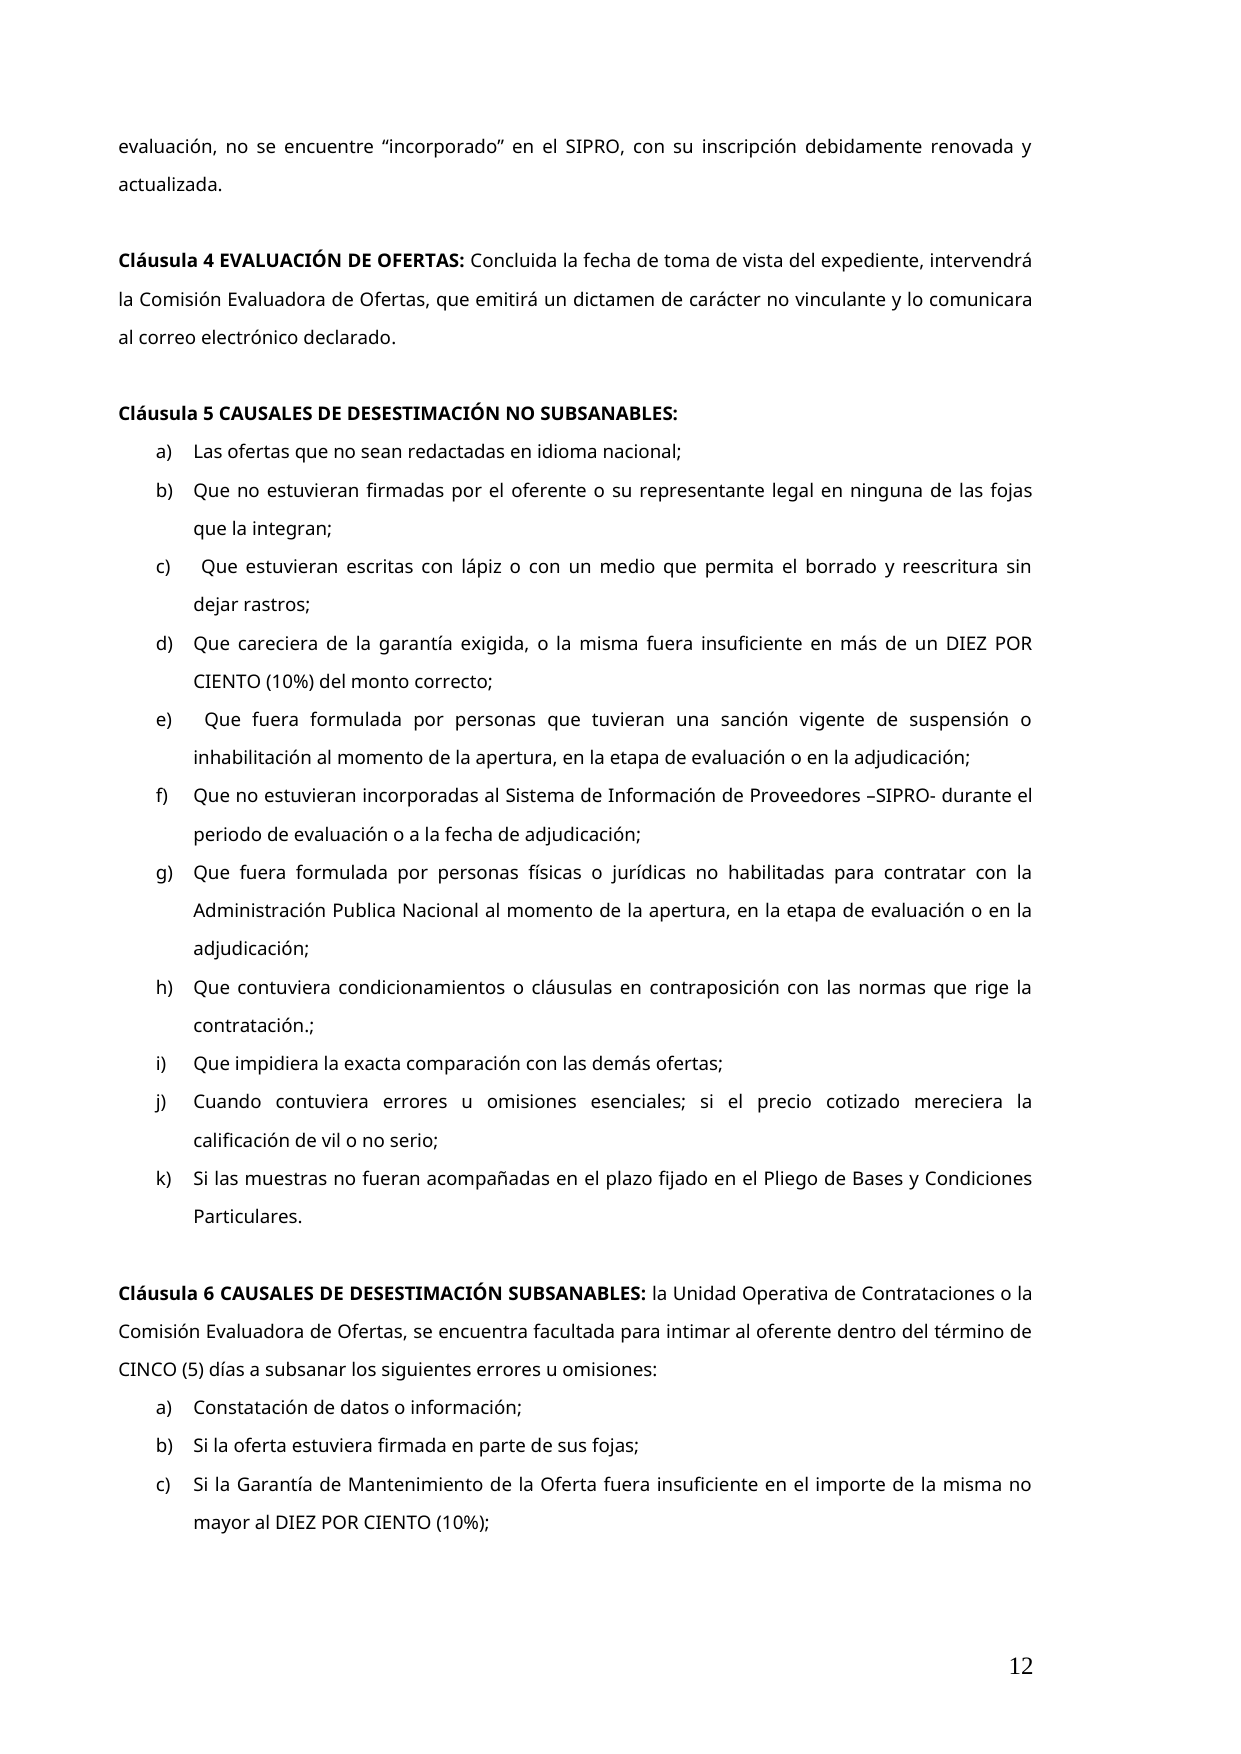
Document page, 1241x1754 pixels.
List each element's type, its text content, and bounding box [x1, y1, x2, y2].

list Que no estuvieran firmadas por el oferente o su representante legal en ninguna de las fojas que la integran; [156, 477, 1033, 541]
list Si las muestras no fueran acompañadas en el plazo fijado en el Pliego de Bases y Condiciones Particulares. [156, 1165, 1033, 1229]
list Que fuera formulada por personas que tuvieran una sanción vigente de suspensión o inhabilitación al momento de la apertura, en la etapa de evaluación o en la adjudicación; [156, 706, 1033, 770]
list Si la oferta estuviera firmada en parte de sus fojas; [156, 1433, 1033, 1458]
list Que careciera de la garantía exigida, o la misma fuera insuficiente en más de un DIEZ POR CIENTO (10%) del monto correcto; [156, 630, 1033, 694]
list Que contuviera condicionamientos o cláusulas en contraposición con las normas que rige la contratación.; [156, 974, 1033, 1038]
list Que fuera formulada por personas físicas o jurídicas no habilitadas para contratar con la Administración Publica Nacional al momento de la apertura, en la etapa de evaluación o en la adjudicación; [156, 859, 1033, 961]
list Las ofertas que no sean redactadas en idioma nacional; [156, 439, 1033, 464]
list Que estuvieran escritas con lápiz o con un medio que permita el borrado y reescritura sin dejar rastros; [156, 553, 1033, 617]
text Cláusula 5 CAUSALES DE DESESTIMACIÓN NO SUBSANABLES: [118, 401, 1033, 426]
text Cláusula 4 EVALUACIÓN DE OFERTAS: Concluida la fecha de toma de vista del expediente, intervendrá la Comisión Evaluadora de Ofertas, que emitirá un dictamen de carácter no vinculante y lo comunicara al correo electrónico declarado. [118, 248, 1033, 349]
list Constatación de datos o información; [156, 1394, 1033, 1420]
list Que impidiera la exacta comparación con las demás ofertas; [156, 1050, 1033, 1076]
text Cláusula 6 CAUSALES DE DESESTIMACIÓN SUBSANABLES: la Unidad Operativa de Contrataciones o la Comisión Evaluadora de Ofertas, se encuentra facultada para intimar al oferente dentro del término de CINCO (5) días a subsanar los siguientes errores u omisiones: [118, 1280, 1033, 1382]
list Cuando contuviera errores u omisiones esenciales; si el precio cotizado mereciera la calificación de vil o no serio; [156, 1089, 1033, 1152]
list Que no estuvieran incorporadas al Sistema de Información de Proveedores –SIPRO- durante el periodo de evaluación o a la fecha de adjudicación; [156, 783, 1033, 847]
list Si la Garantía de Mantenimiento de la Oferta fuera insuficiente en el importe de la misma no mayor al DIEZ POR CIENTO (10%); [156, 1471, 1033, 1535]
